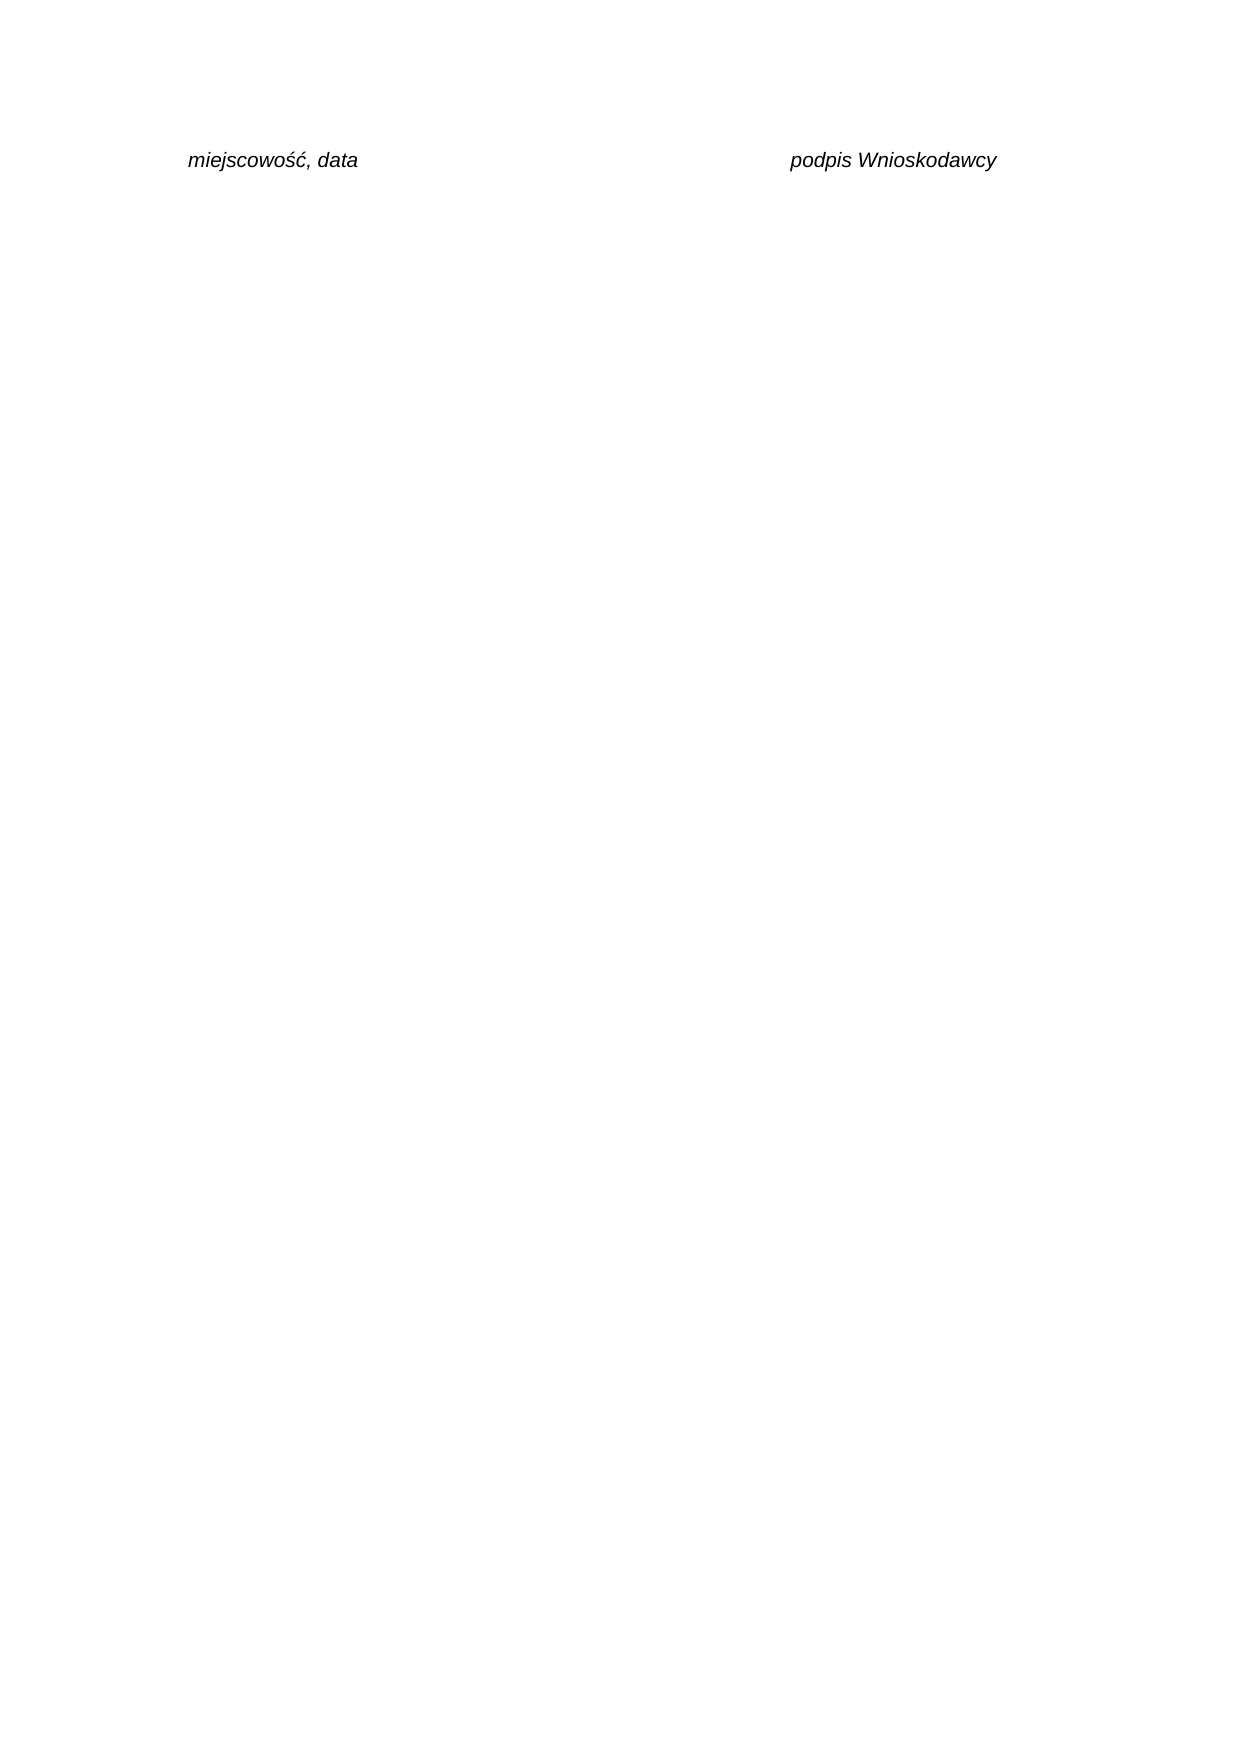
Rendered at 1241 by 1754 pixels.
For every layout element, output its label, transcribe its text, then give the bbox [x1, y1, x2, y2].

text miejscowość, data podpis Wnioskodawcy [148, 148, 1093, 172]
